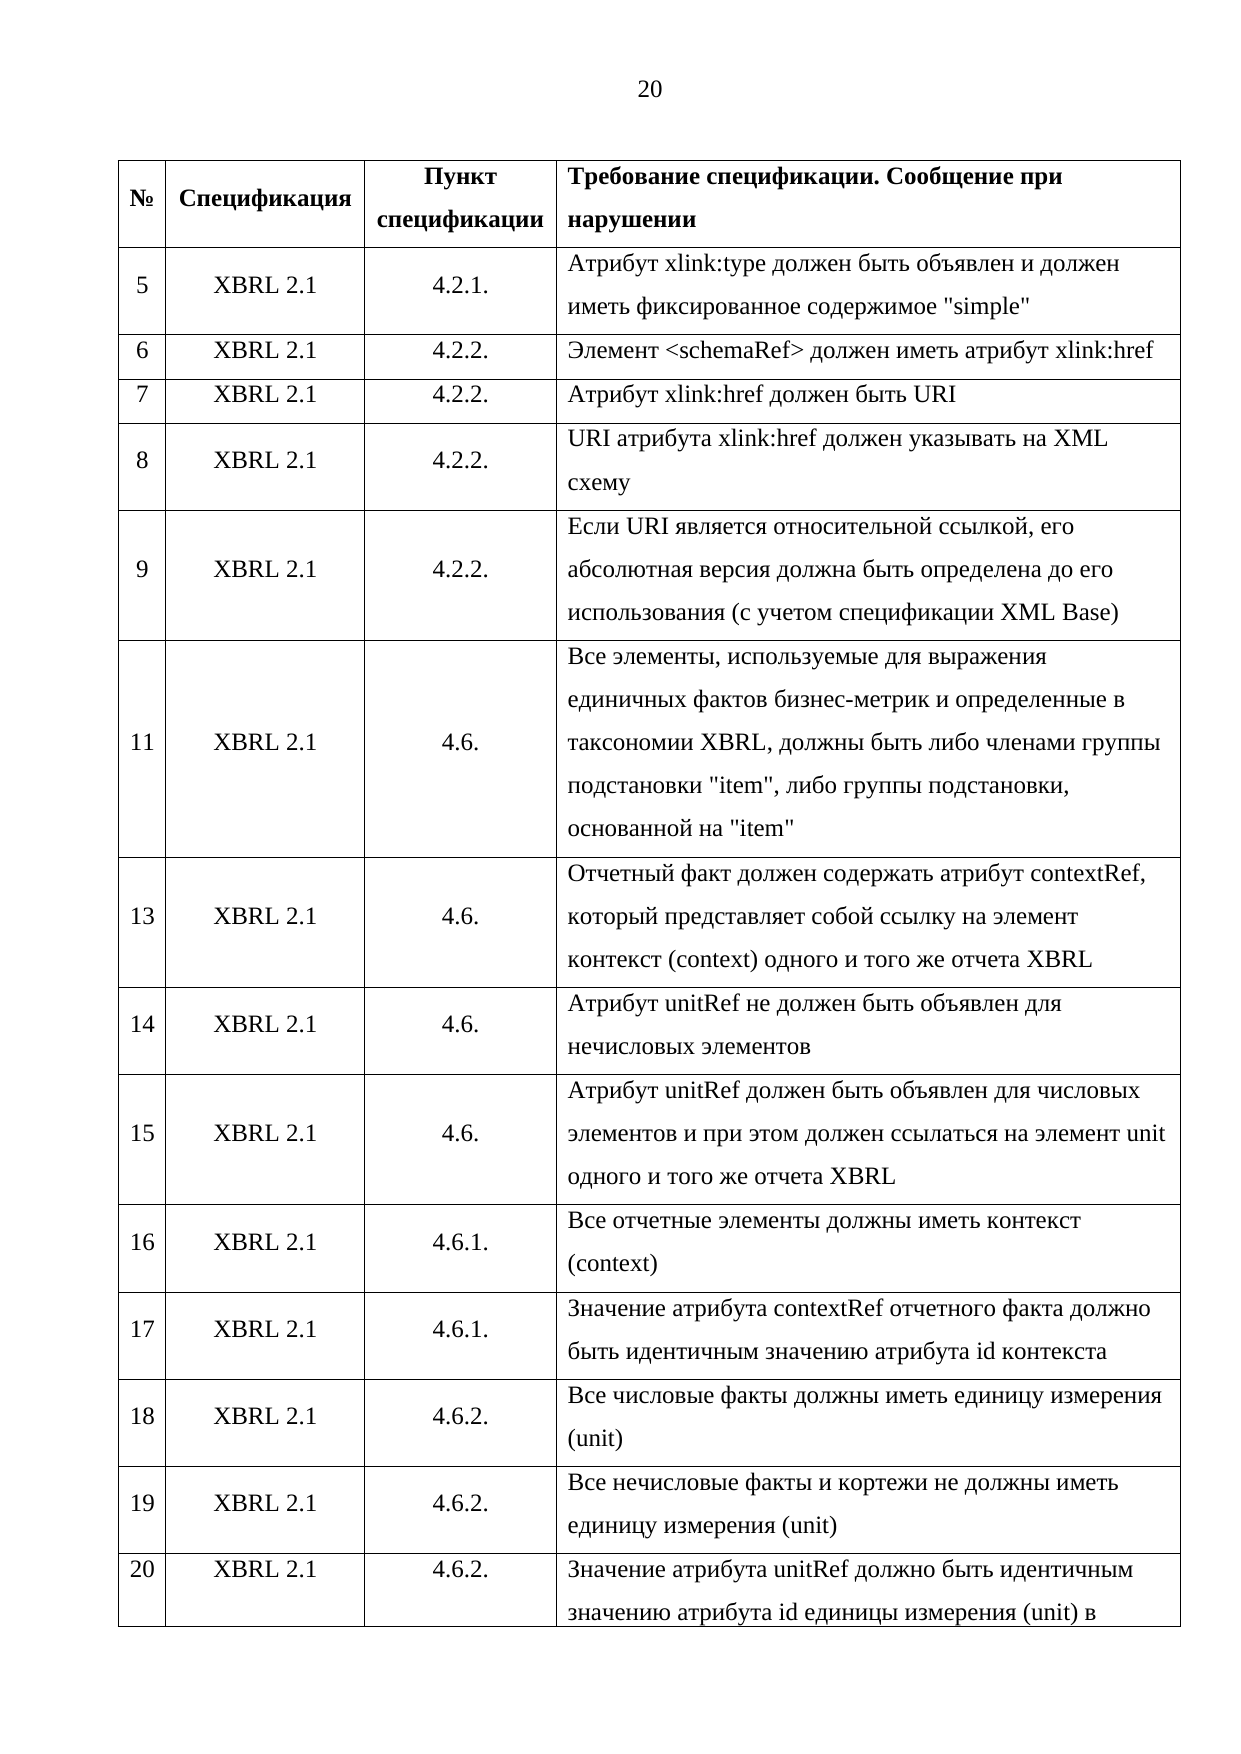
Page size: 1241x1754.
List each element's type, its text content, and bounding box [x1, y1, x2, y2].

table_cell 16 [119, 1205, 165, 1292]
table_cell 4.6.2. [365, 1554, 556, 1626]
table_cell Атрибут xlink:type должен быть объявлен и должен иметь фиксированное содержимое "simple" [557, 248, 1180, 334]
table_cell 4.2.2. [365, 335, 556, 378]
table_cell XBRL 2.1 [166, 1075, 364, 1204]
table_cell Все нечисловые факты и кортежи не должны иметь единицу измерения (unit) [557, 1467, 1180, 1553]
table_cell XBRL 2.1 [166, 1293, 364, 1379]
table_cell URI атрибута xlink:href должен указывать на XML схему [557, 424, 1180, 510]
table_cell 4.6.2. [365, 1380, 556, 1466]
table_cell 15 [119, 1075, 165, 1204]
table_cell 4.2.1. [365, 248, 556, 334]
table_cell 4.6.2. [365, 1467, 556, 1553]
table_cell XBRL 2.1 [166, 248, 364, 334]
table_cell XBRL 2.1 [166, 1380, 364, 1466]
table_cell 9 [119, 511, 165, 640]
table_cell Отчетный факт должен содержать атрибут contextRef, который представляет собой ссылку на элемент контекст (context) одного и того же отчета XBRL [557, 858, 1180, 987]
table_cell 4.2.2. [365, 424, 556, 510]
table_cell XBRL 2.1 [166, 511, 364, 640]
table_cell 4.6. [365, 858, 556, 987]
table_cell 4.2.2. [365, 511, 556, 640]
table_cell 4.6. [365, 641, 556, 857]
table_header Пункт спецификации [365, 161, 556, 247]
table_header Спецификация [166, 161, 364, 247]
table_cell 7 [119, 380, 165, 422]
table_cell Все числовые факты должны иметь единицу измерения (unit) [557, 1380, 1180, 1466]
table_cell 5 [119, 248, 165, 334]
table_cell Атрибут xlink:href должен быть URI [557, 380, 1180, 422]
table_cell Значение атрибута contextRef отчетного факта должно быть идентичным значению атрибута id контекста [557, 1293, 1180, 1379]
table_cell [557, 1554, 1180, 1626]
table_header № [119, 161, 165, 247]
table_cell 19 [119, 1467, 165, 1553]
table_cell 13 [119, 858, 165, 987]
table_cell XBRL 2.1 [166, 858, 364, 987]
table_cell 14 [119, 988, 165, 1074]
table_cell 17 [119, 1293, 165, 1379]
table_cell Все элементы, используемые для выражения единичных фактов бизнес-метрик и определенные в таксономии XBRL, должны быть либо членами группы подстановки "item", либо группы подстановки, основанной на "item" [557, 641, 1180, 857]
table_cell 4.6.1. [365, 1293, 556, 1379]
table_cell Элемент <schemaRef> должен иметь атрибут xlink:href [557, 335, 1180, 378]
table_header Требование спецификации. Сообщение при нарушении [557, 161, 1180, 247]
table_cell XBRL 2.1 [166, 424, 364, 510]
table_cell 8 [119, 424, 165, 510]
table_cell XBRL 2.1 [166, 1554, 364, 1626]
table_cell XBRL 2.1 [166, 335, 364, 378]
table_cell 4.6.1. [365, 1205, 556, 1292]
table_cell 4.2.2. [365, 380, 556, 422]
table_cell 18 [119, 1380, 165, 1466]
table_cell 4.6. [365, 1075, 556, 1204]
table_cell Атрибут unitRef должен быть объявлен для числовых элементов и при этом должен ссылаться на элемент unit одного и того же отчета XBRL [557, 1075, 1180, 1204]
table_cell XBRL 2.1 [166, 1205, 364, 1292]
table_cell 11 [119, 641, 165, 857]
table_cell 4.6. [365, 988, 556, 1074]
table_cell Все отчетные элементы должны иметь контекст (context) [557, 1205, 1180, 1292]
table_cell XBRL 2.1 [166, 380, 364, 422]
table_cell 20 [119, 1554, 165, 1626]
table_cell Если URI является относительной ссылкой, его абсолютная версия должна быть определена до его использования (с учетом спецификации XML Base) [557, 511, 1180, 640]
table_cell XBRL 2.1 [166, 1467, 364, 1553]
table_cell XBRL 2.1 [166, 988, 364, 1074]
table_cell XBRL 2.1 [166, 641, 364, 857]
table_cell Атрибут unitRef не должен быть объявлен для нечисловых элементов [557, 988, 1180, 1074]
table_cell 6 [119, 335, 165, 378]
